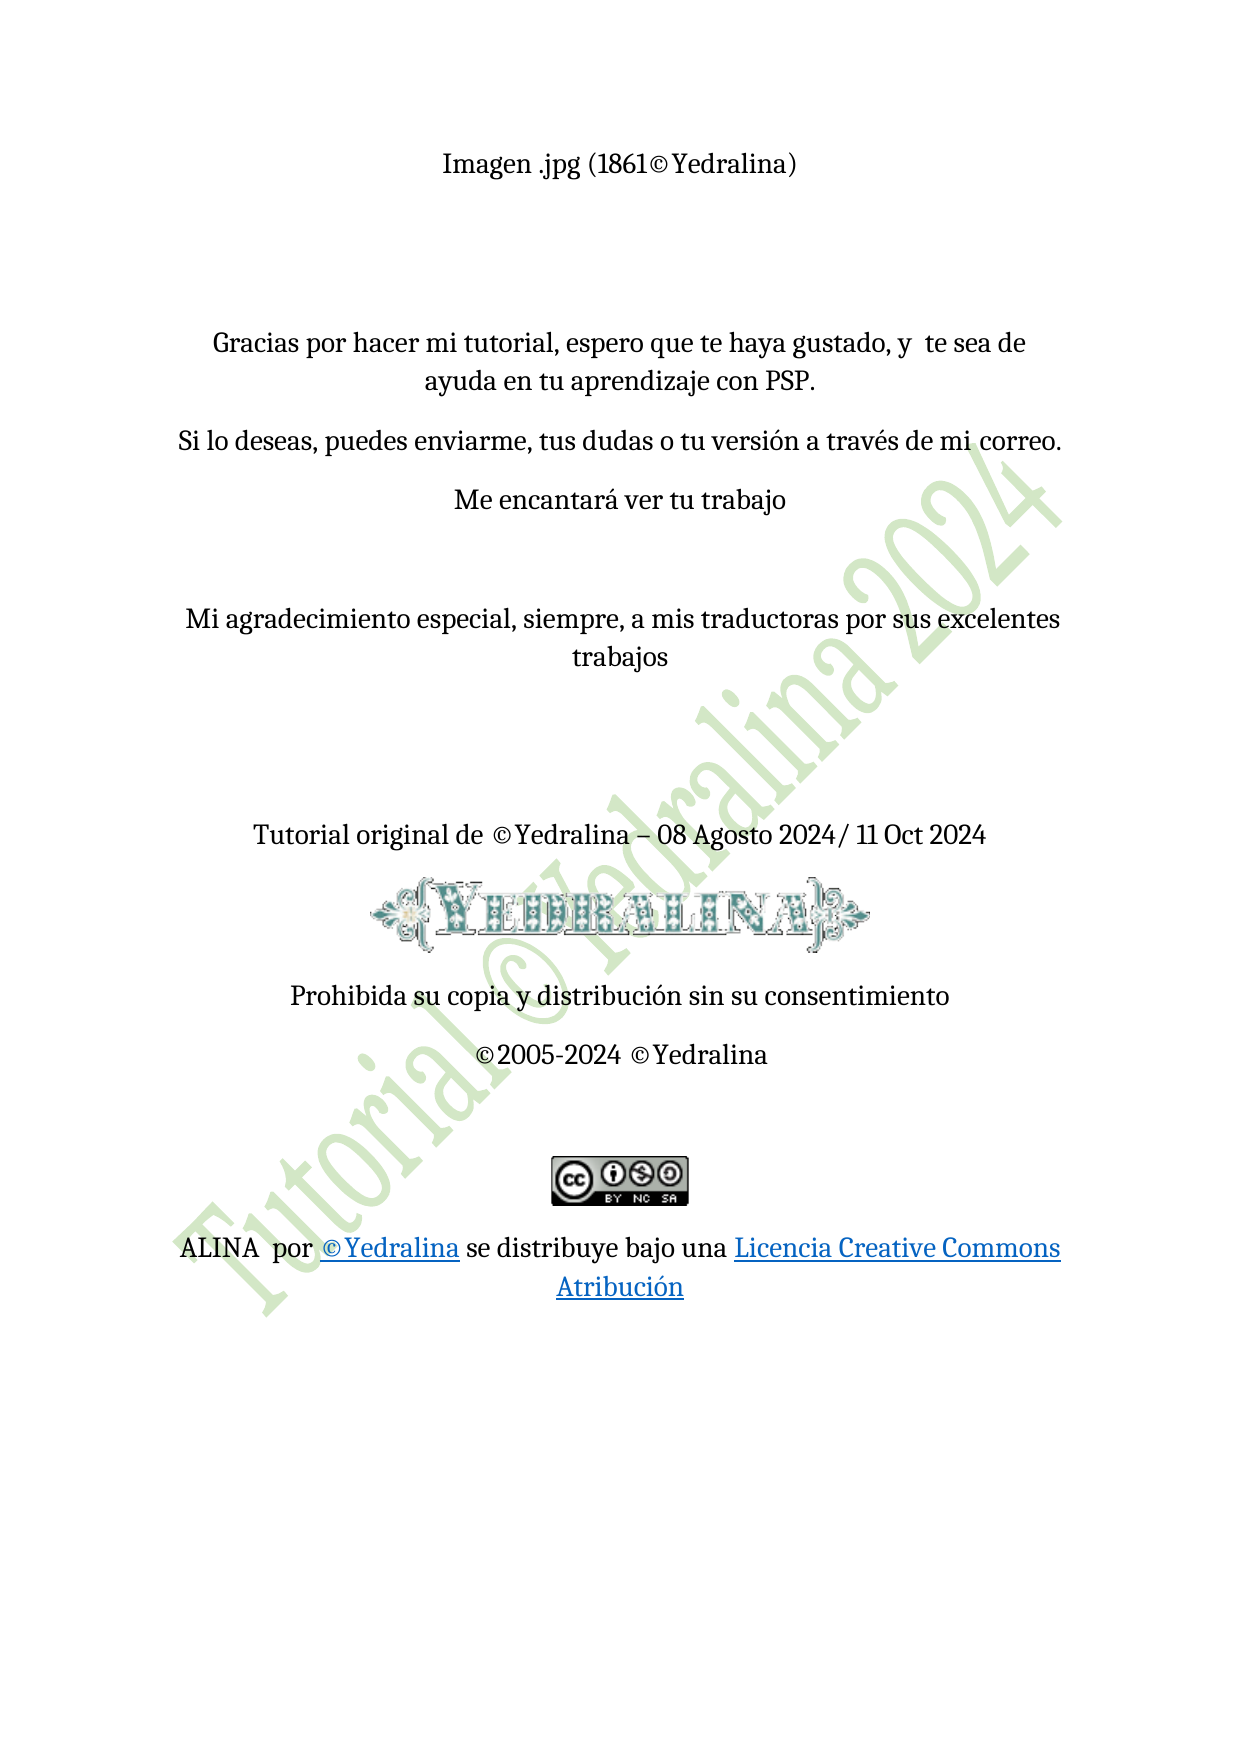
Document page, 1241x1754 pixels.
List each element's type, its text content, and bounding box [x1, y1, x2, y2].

text Tutorial original de ©Yedralina – 08 Agosto 2024/ 11 Oct 2024 [177, 818, 1063, 852]
text Si lo deseas, puedes enviarme, tus dudas o tu versión a través de mi correo. [177, 424, 1063, 457]
text Imagen .jpg (1861©Yedralina) [177, 148, 1063, 181]
text Prohibida su copia y distribución sin su consentimiento [177, 979, 1063, 1012]
text ©2005-2024 ©Yedralina [177, 1038, 1063, 1072]
text Gracias por hacer mi tutorial, espero que te haya gustado, y te sea de ayuda en tu aprendizaje con PSP. [177, 326, 1063, 398]
picture [551, 1156, 689, 1206]
text Mi agradecimiento especial, siempre, a mis traductoras por sus excelentes trabajos [177, 602, 1063, 674]
picture [370, 877, 870, 953]
text ALINA por ©Yedralina se distribuye bajo una Licencia Creative Commons Atribución [177, 1232, 1063, 1304]
text Me encantará ver tu trabajo [177, 483, 1063, 517]
